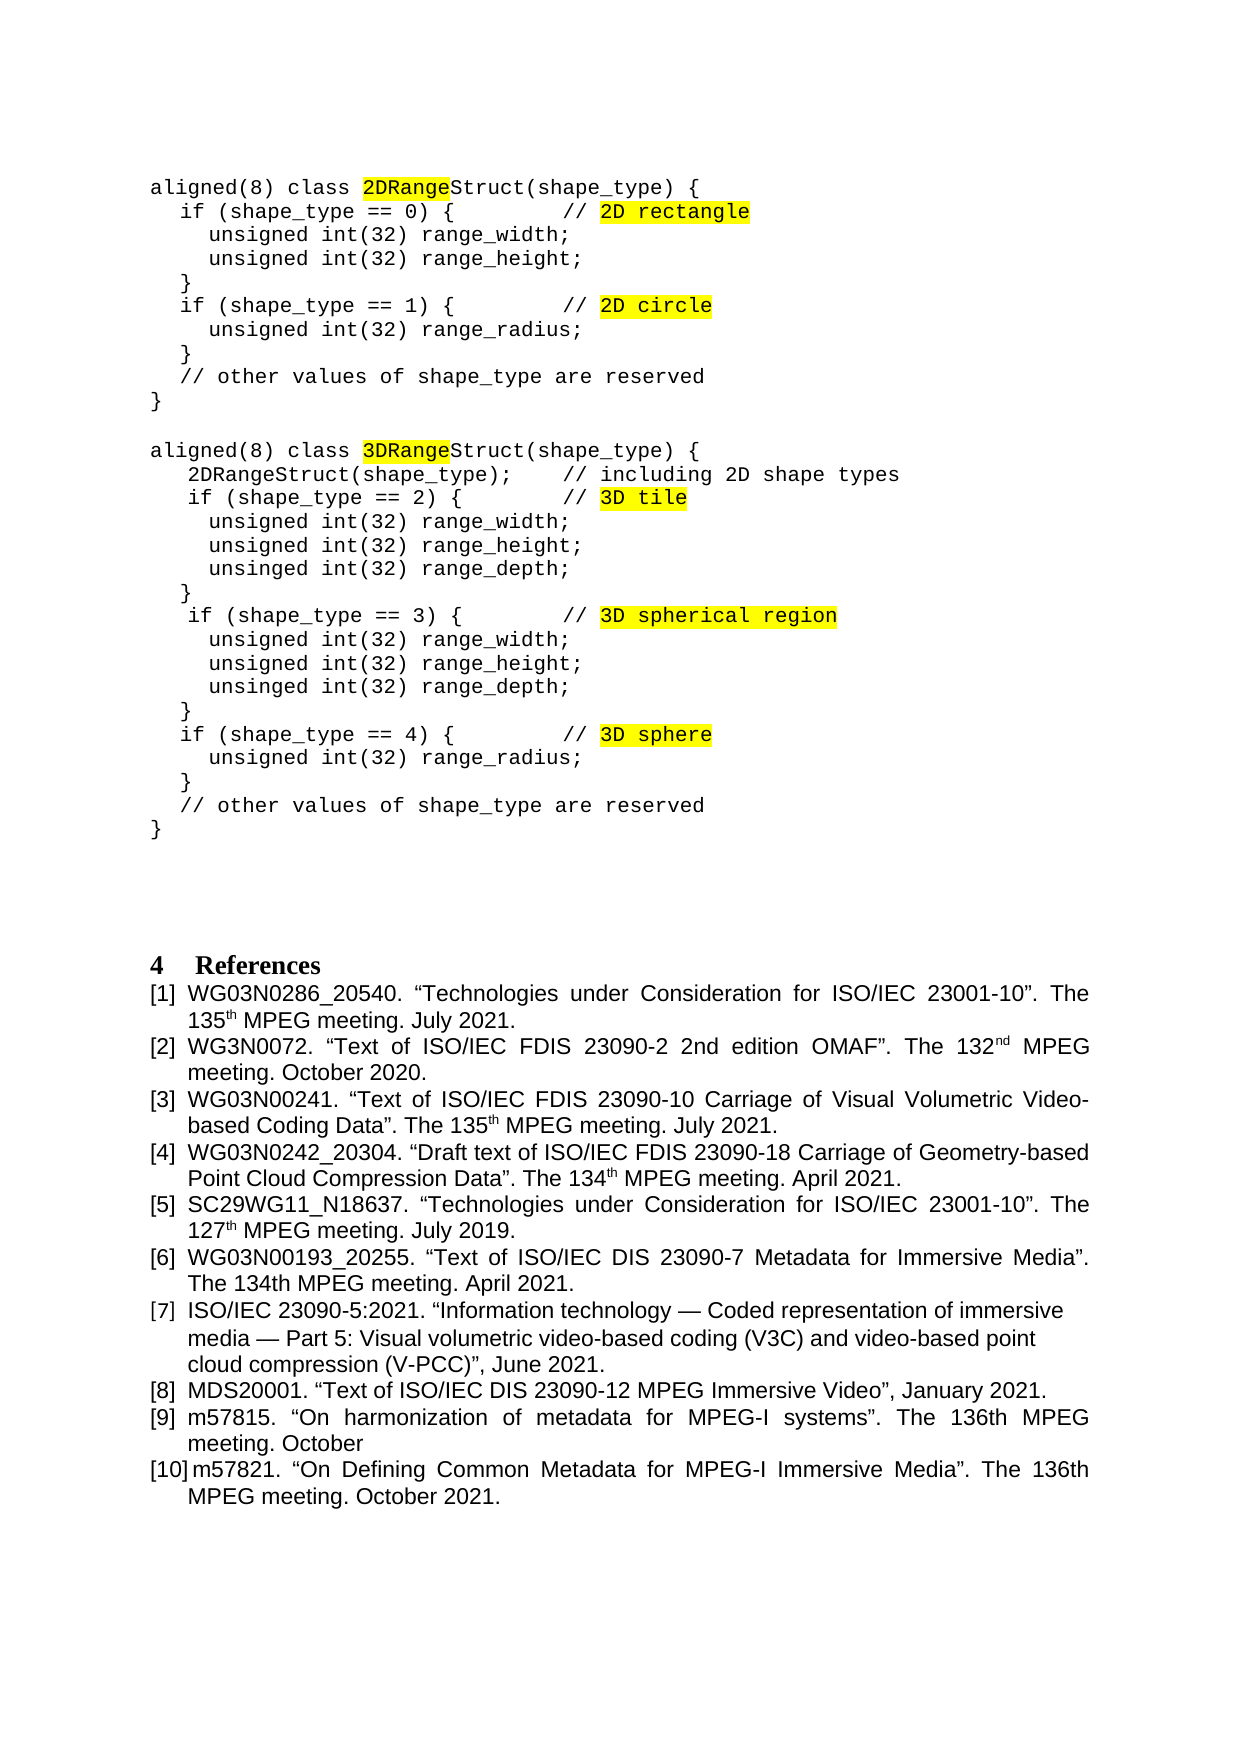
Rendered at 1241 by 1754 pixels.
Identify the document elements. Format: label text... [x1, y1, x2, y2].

list WG03N0242_20304. “Draft text of ISO/IEC FDIS 23090-18 Carriage of Geometry-based Point Cloud Compression Data”. The 134th MPEG meeting. April 2021. [150, 1138, 1090, 1191]
text aligned(8) class 2DRangeStruct(shape_type) { if (shape_type == 0) { // 2D rectangle unsigned int(32) range_width; unsigned int(32) range_height; } if (shape_type == 1) { // 2D circle unsigned int(32) range_radius; } // other values of shape_type are reserved } [150, 177, 1090, 440]
list MDS20001. “Text of ISO/IEC DIS 23090-12 MPEG Immersive Video”, January 2021. [150, 1377, 1090, 1404]
list WG03N0286_20540. “Technologies under Consideration for ISO/IEC 23001-10”. The 135th MPEG meeting. July 2021. [150, 980, 1090, 1033]
list ISO/IEC 23090-5:2021. “Information technology — Coded representation of immersive media — Part 5: Visual volumetric video-based coding (V3C) and video-based point cloud compression (V-PCC)”, June 2021. [150, 1297, 1090, 1377]
list WG03N00193_20255. “Text of ISO/IEC DIS 23090-7 Metadata for Immersive Media”. The 134th MPEG meeting. April 2021. [150, 1244, 1090, 1297]
list SC29WG11_N18637. “Technologies under Consideration for ISO/IEC 23001-10”. The 127th MPEG meeting. July 2019. [150, 1191, 1090, 1244]
list WG03N00241. “Text of ISO/IEC FDIS 23090-10 Carriage of Visual Volumetric Video-based Coding Data”. The 135th MPEG meeting. July 2021. [150, 1086, 1090, 1138]
list m57821. “On Defining Common Metadata for MPEG-I Immersive Media”. The 136th MPEG meeting. October 2021. [150, 1456, 1090, 1509]
list References [150, 949, 1090, 980]
list WG3N0072. “Text of ISO/IEC FDIS 23090-2 2nd edition OMAF”. The 132nd MPEG meeting. October 2020. [150, 1033, 1090, 1086]
list m57815. “On harmonization of metadata for MPEG-I systems”. The 136th MPEG meeting. October [150, 1404, 1090, 1456]
text aligned(8) class 3DRangeStruct(shape_type) { 2DRangeStruct(shape_type); // including 2D shape types if (shape_type == 2) { // 3D tile unsigned int(32) range_width; unsigned int(32) range_height; unsinged int(32) range_depth; } if (shape_type == 3) { // 3D spherical region unsigned int(32) range_width; unsigned int(32) range_height; unsinged int(32) range_depth; } if (shape_type == 4) { // 3D sphere unsigned int(32) range_radius; } // other values of shape_type are reserved } [150, 440, 1090, 868]
